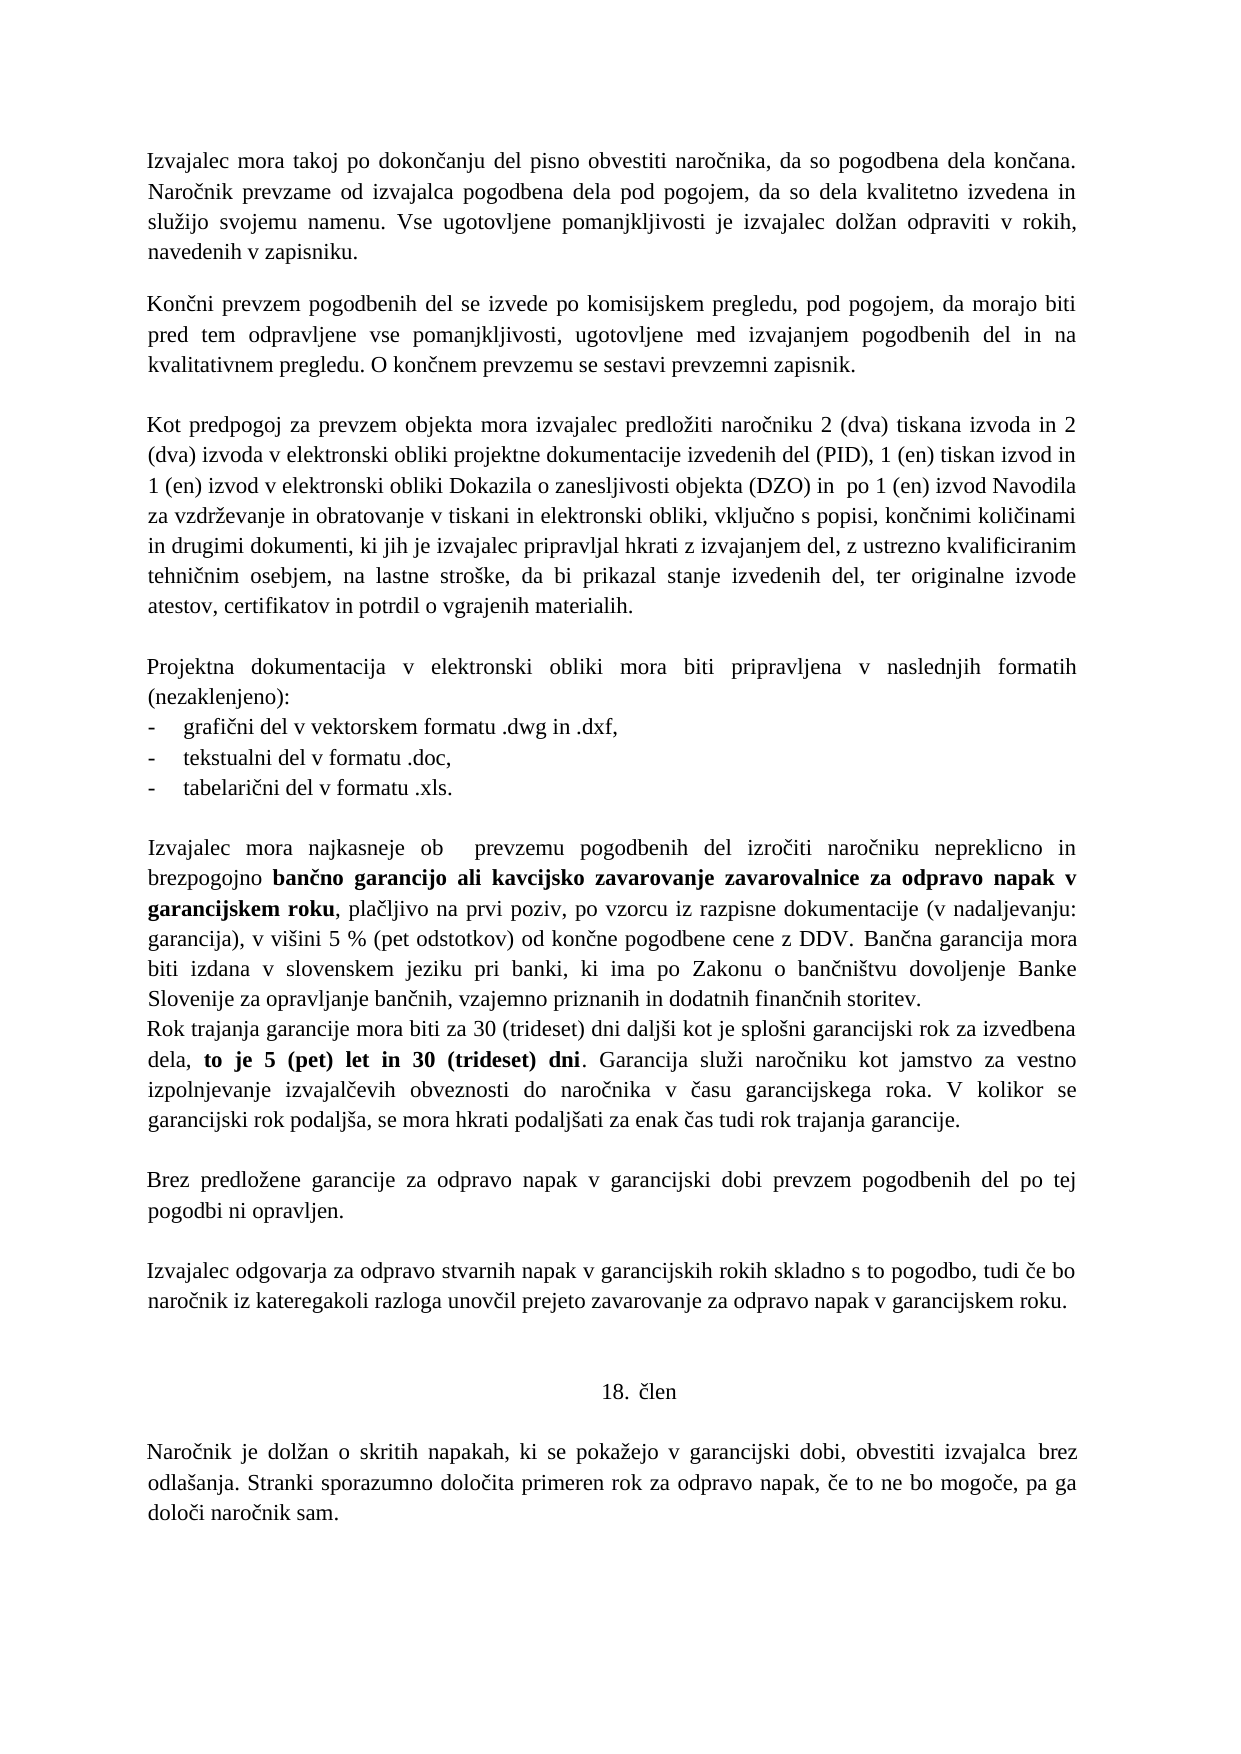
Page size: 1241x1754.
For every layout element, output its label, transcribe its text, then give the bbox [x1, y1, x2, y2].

text Izvajalec mora takoj po dokončanju del pisno obvestiti naročnika, da so pogodbena dela končana. Naročnik prevzame od izvajalca pogodbena dela pod pogojem, da so dela kvalitetno izvedena in služijo svojemu namenu. Vse ugotovljene pomanjkljivosti je izvajalec dolžan odpraviti v rokih, navedenih v zapisniku. [146, 148, 1078, 264]
list tekstualni del v formatu .doc, [148, 743, 1093, 770]
text Rok trajanja garancije mora biti za 30 (trideset) dni daljši kot je splošni garancijski rok za izvedbena dela, to je 5 (pet) let in 30 (trideset) dni. Garancija služi naročniku kot jamstvo za vestno izpolnjevanje izvajalčevih obveznosti do naročnika v času garancijskega roka. V kolikor se garancijski rok podaljša, se mora hkrati podaljšati za enak čas tudi rok trajanja garancije. [146, 1015, 1078, 1132]
list člen [185, 1378, 1093, 1404]
text Končni prevzem pogodbenih del se izvede po komisijskem pregledu, pod pogojem, da morajo biti pred tem odpravljene vse pomanjkljivosti, ugotovljene med izvajanjem pogodbenih del in na kvalitativnem pregledu. O končnem prevzemu se sestavi prevzemni zapisnik. [146, 290, 1078, 377]
list grafični del v vektorskem formatu .dwg in .dxf, [148, 713, 1093, 740]
list tabelarični del v formatu .xls. [148, 774, 1093, 800]
text Brez predložene garancije za odpravo napak v garancijski dobi prevzem pogodbenih del po tej pogodbi ni opravljen. [146, 1166, 1078, 1223]
text Naročnik je dolžan o skritih napakah, ki se pokažejo v garancijski dobi, obvestiti izvajalca brez odlašanja. Stranki sporazumno določita primeren rok za odpravo napak, če to ne bo mogoče, pa ga določi naročnik sam. [146, 1438, 1078, 1525]
text Projektna dokumentacija v elektronski obliki mora biti pripravljena v naslednjih formatih (nezaklenjeno): [146, 653, 1078, 709]
text Izvajalec mora najkasneje ob prevzemu pogodbenih del izročiti naročniku nepreklicno in brezpogojno bančno garancijo ali kavcijsko zavarovanje zavarovalnice za odpravo napak v garancijskem roku, plačljivo na prvi poziv, po vzorcu iz razpisne dokumentacije (v nadaljevanju: garancija), v višini 5 % (pet odstotkov) od končne pogodbene cene z DDV. Bančna garancija mora biti izdana v slovenskem jeziku pri banki, ki ima po Zakonu o bančništvu dovoljenje Banke Slovenije za opravljanje bančnih, vzajemno priznanih in dodatnih finančnih storitev. [148, 834, 1078, 1012]
text Kot predpogoj za prevzem objekta mora izvajalec predložiti naročniku 2 (dva) tiskana izvoda in 2 (dva) izvoda v elektronski obliki projektne dokumentacije izvedenih del (PID), 1 (en) tiskan izvod in 1 (en) izvod v elektronski obliki Dokazila o zanesljivosti objekta (DZO) in po 1 (en) izvod Navodila za vzdrževanje in obratovanje v tiskani in elektronski obliki, vključno s popisi, končnimi količinami in drugimi dokumenti, ki jih je izvajalec pripravljal hkrati z izvajanjem del, z ustrezno kvalificiranim tehničnim osebjem, na lastne stroške, da bi prikazal stanje izvedenih del, ter originalne izvode atestov, certifikatov in potrdil o vgrajenih materialih. [146, 411, 1078, 619]
list Izvajalec odgovarja za odpravo stvarnih napak v garancijskih rokih skladno s to pogodbo, tudi če bo naročnik iz kateregakoli razloga unovčil prejeto zavarovanje za odpravo napak v garancijskem roku. [146, 1257, 1078, 1314]
